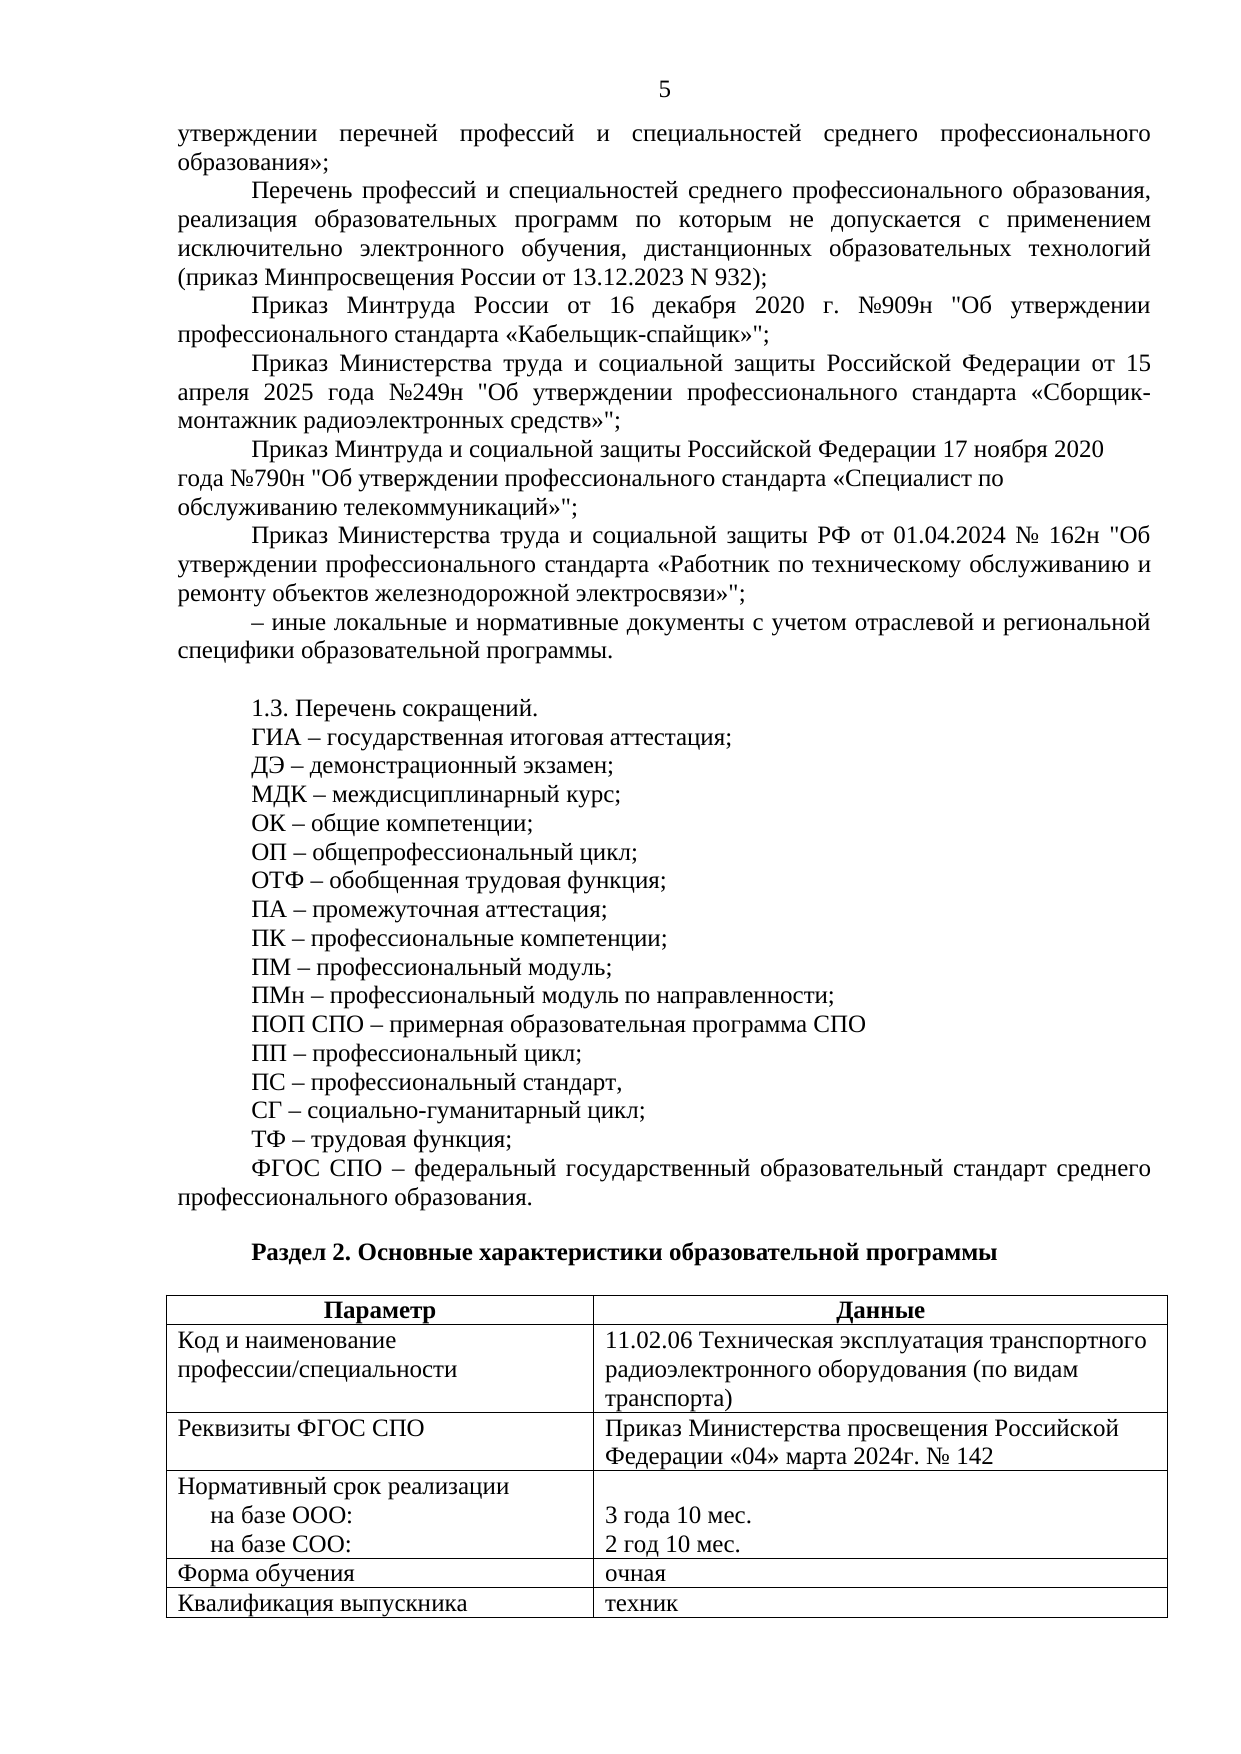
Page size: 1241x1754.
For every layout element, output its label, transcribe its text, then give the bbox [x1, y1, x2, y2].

text ТФ – трудовая функция; [177, 1124, 1152, 1153]
text ПОП СПО – примерная образовательная программа СПО [177, 1009, 1152, 1038]
text ГИА – государственная итоговая аттестация; [177, 722, 1152, 751]
text СГ – социально-гуманитарный цикл; [177, 1096, 1152, 1124]
text ПС – профессиональный стандарт, [177, 1067, 1152, 1096]
text ПА – промежуточная аттестация; [177, 894, 1152, 923]
table_cell 3 года 10 мес. 2 год 10 мес. [594, 1471, 1167, 1557]
text ОК – общие компетенции; [177, 808, 1152, 837]
text МДК – междисциплинарный курс; [177, 779, 1152, 808]
text ДЭ – демонстрационный экзамен; [177, 751, 1152, 779]
text ОП – общепрофессиональный цикл; [177, 837, 1152, 866]
text Приказ Министерства труда и социальной защиты РФ от 01.04.2024 № 162н "Об утверждении профессионального стандарта «Работник по техническому обслуживанию и ремонту объектов железнодорожной электросвязи»"; [177, 521, 1152, 607]
text Приказ Министерства труда и социальной защиты Российской Федерации от 15 апреля 2025 года №249н "Об утверждении профессионального стандарта «Сборщик-монтажник радиоэлектронных средств»"; [177, 348, 1152, 434]
table_cell Форма обучения [167, 1559, 593, 1587]
table_cell очная [594, 1559, 1167, 1587]
text Приказ Минтруда и социальной защиты Российской Федерации 17 ноября 2020 года №790н "Об утверждении профессионального стандарта «Специалист по обслуживанию телекоммуникаций»"; [177, 434, 1152, 521]
text ПП – профессиональный цикл; [177, 1038, 1152, 1067]
table_cell Нормативный срок реализации на базе ООО: на базе СОО: [167, 1471, 593, 1557]
table_header Параметр [167, 1296, 593, 1324]
table_cell Приказ Министерства просвещения Российской Федерации «04» марта 2024г. № 142 [594, 1413, 1167, 1470]
table_cell 11.02.06 Техническая эксплуатация транспортного радиоэлектронного оборудования (по видам транспорта) [594, 1325, 1167, 1412]
table_cell техник [594, 1588, 1167, 1617]
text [177, 118, 1152, 176]
text ФГОС СПО – федеральный государственный образовательный стандарт среднего профессионального образования. [177, 1153, 1152, 1211]
text ПМ – профессиональный модуль; [177, 952, 1152, 981]
text Приказ Минтруда России от 16 декабря 2020 г. №909н "Об утверждении профессионального стандарта «Кабельщик-спайщик»"; [177, 291, 1152, 348]
text ПМн – профессиональный модуль по направленности; [177, 981, 1152, 1009]
text ОТФ – обобщенная трудовая функция; [177, 866, 1152, 894]
table_header Данные [594, 1296, 1167, 1324]
text 1.3. Перечень сокращений. [177, 693, 1152, 722]
text ПК – профессиональные компетенции; [177, 923, 1152, 952]
subtitle Раздел 2. Основные характеристики образовательной программы [177, 1237, 1152, 1266]
text – иные локальные и нормативные документы с учетом отраслевой и региональной специфики образовательной программы. [177, 607, 1152, 664]
text Перечень профессий и специальностей среднего профессионального образования, реализация образовательных программ по которым не допускается с применением исключительно электронного обучения, дистанционных образовательных технологий (приказ Минпросвещения России от 13.12.2023 N 932); [177, 176, 1152, 291]
table_cell Реквизиты ФГОС СПО [167, 1413, 593, 1470]
table_cell Код и наименование профессии/специальности [167, 1325, 593, 1412]
table_cell Квалификация выпускника [167, 1588, 593, 1617]
